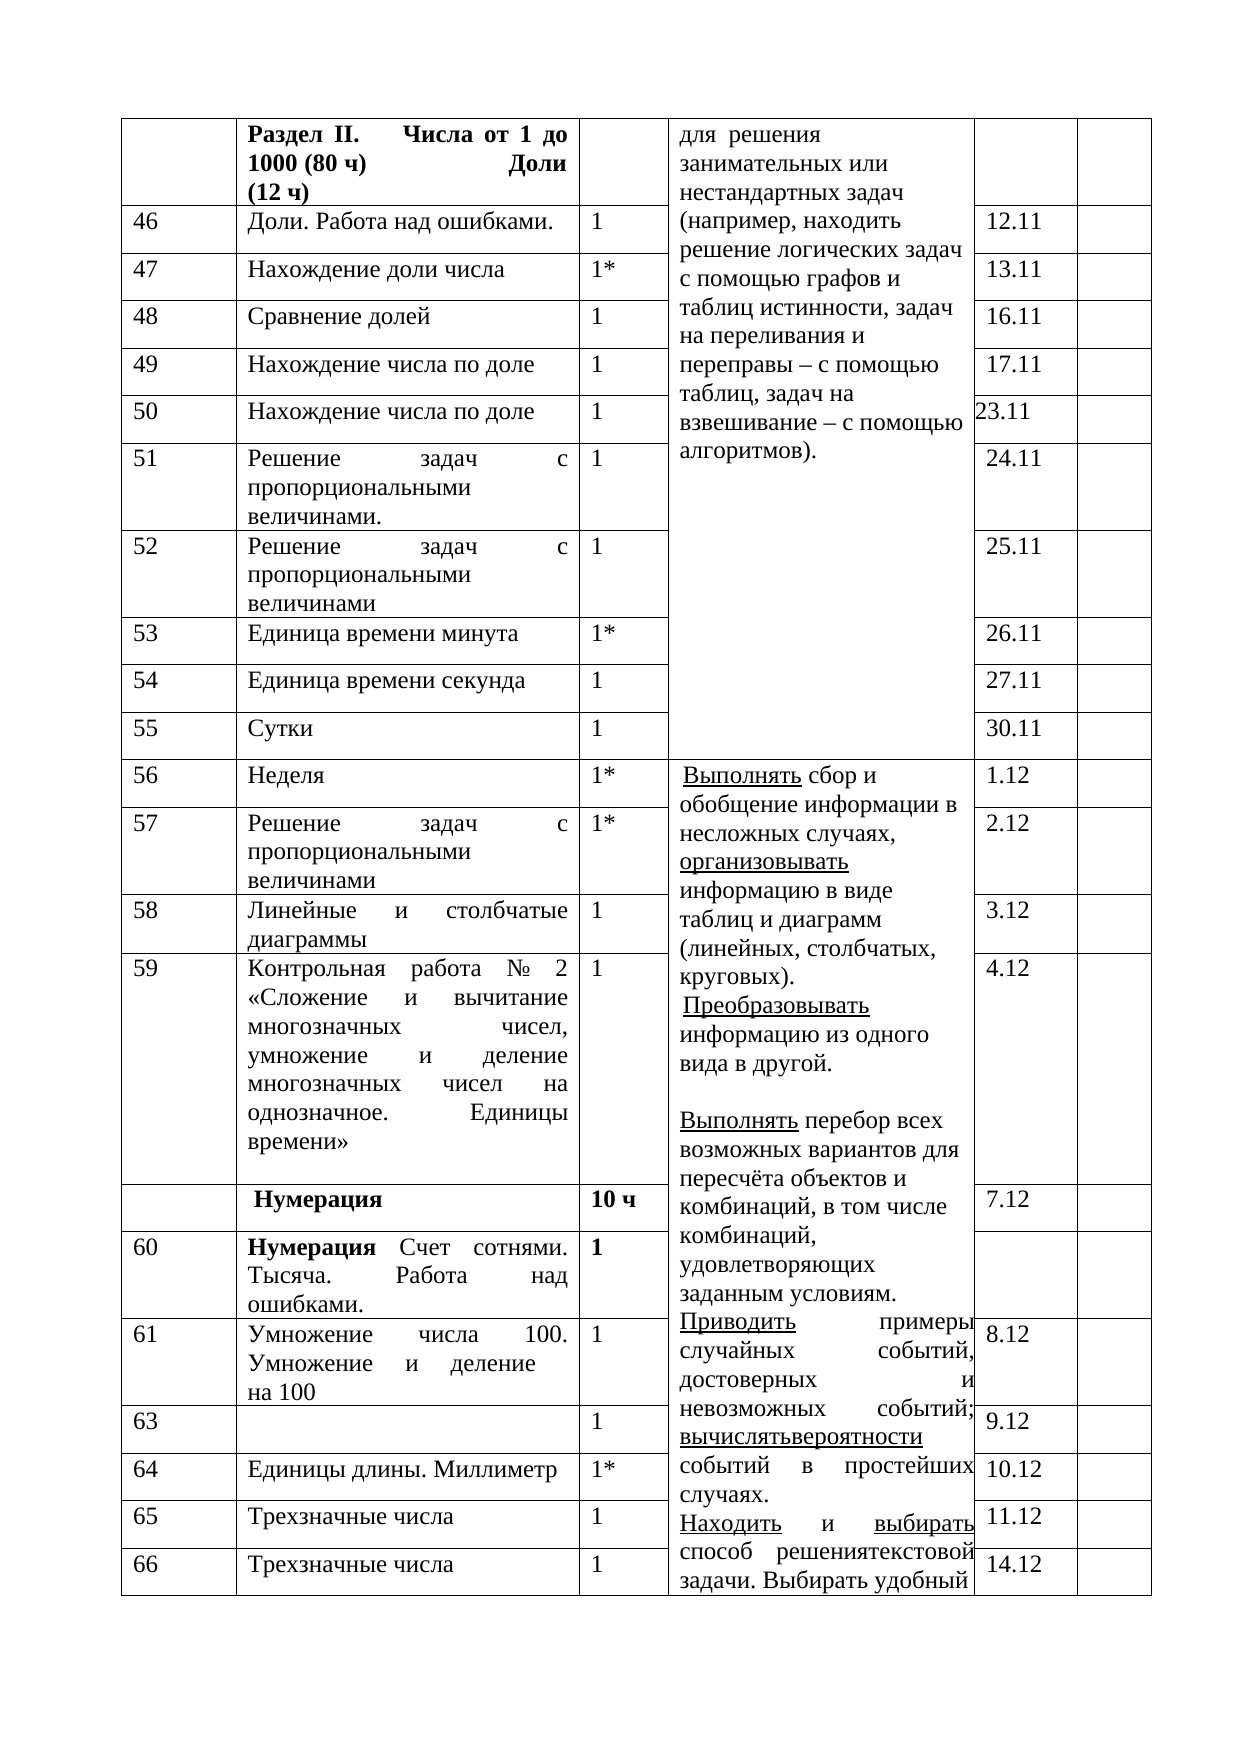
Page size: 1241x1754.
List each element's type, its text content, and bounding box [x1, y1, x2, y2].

table_cell 4.12 [975, 954, 1077, 1183]
table_cell [1078, 1406, 1151, 1453]
table_cell 1.12 [975, 760, 1077, 807]
table_cell 56 [122, 760, 236, 807]
table_cell 10 ч [580, 1185, 668, 1231]
table_cell 24.11 [975, 444, 1077, 530]
table_cell [1078, 954, 1151, 1183]
table_cell [1078, 1549, 1151, 1595]
table_cell 1 [580, 531, 668, 617]
table_cell 12.11 [975, 206, 1077, 253]
table_cell Нахождение числа по доле [237, 396, 579, 442]
table_cell Неделя [237, 760, 579, 807]
table_cell 57 [122, 808, 236, 894]
table_cell [1078, 665, 1151, 712]
table_cell 1* [580, 618, 668, 664]
table_cell [237, 1406, 579, 1453]
table_cell Раздел II. Числа от 1 до 1000 (80 ч) Доли (12 ч) [237, 119, 579, 205]
table_cell 64 [122, 1454, 236, 1500]
table_cell 66 [122, 1549, 236, 1595]
table_cell [975, 119, 1077, 205]
table_cell [580, 119, 668, 205]
table_cell [1078, 254, 1151, 300]
table_cell Контрольная работа № 2 «Сложение и вычитание многозначных чисел, умножение и деление многозначных чисел на однозначное. Единицы времени» [237, 954, 579, 1183]
table_cell 47 [122, 254, 236, 300]
table_cell 50 [122, 396, 236, 442]
table_cell 26.11 [975, 618, 1077, 664]
table_cell 1 [580, 396, 668, 442]
table_cell 63 [122, 1406, 236, 1453]
table_cell 1 [580, 206, 668, 253]
table_cell Нахождение числа по доле [237, 349, 579, 395]
table_cell Решение задач с пропорциональными величинами [237, 531, 579, 617]
table_cell [1078, 618, 1151, 664]
table_cell [1078, 713, 1151, 759]
table_cell [1078, 349, 1151, 395]
table_cell 23.11 [975, 396, 1077, 442]
table_cell Выполнять сбор и обобщение информации в несложных случаях, организовывать информацию в виде таблиц и диаграмм (линейных, столбчатых, круговых). Преобразовывать информацию из одного вида в другой. Выполнять перебор всех возможных вариантов для пересчёта объектов и комбинаций, в том числе комбинаций, удовлетворяющих заданным условиям. Приводить примеры случайных событий, достоверных и невозможных событий; вычислятьвероятности событий в простейших случаях. Находить и выбирать способ решениятекстовой задачи. Выбирать удобный способ решения задачи. Планировать решениеспособ решения задачи. Планировать решение задачи. Действовать позаданному и самостоятельно составленному планурешения задачи. [669, 760, 974, 1595]
table_cell 49 [122, 349, 236, 395]
table_cell Нумерация Счет сотнями. Тысяча. Работа над ошибками. [237, 1232, 579, 1318]
table_cell 1 [580, 954, 668, 1183]
table_cell [1078, 444, 1151, 530]
table_cell Нахождение доли числа [237, 254, 579, 300]
table_cell 48 [122, 301, 236, 348]
table_cell 55 [122, 713, 236, 759]
table_cell [1078, 206, 1151, 253]
table_cell 9.12 [975, 1406, 1077, 1453]
table_cell [1078, 301, 1151, 348]
table_cell 8.12 [975, 1319, 1077, 1405]
table_cell Трехзначные числа [237, 1501, 579, 1548]
table_cell 11.12 [975, 1501, 1077, 1548]
table_cell 27.11 [975, 665, 1077, 712]
table_cell Сутки [237, 713, 579, 759]
table_cell 1 [580, 1549, 668, 1595]
table_cell 25.11 [975, 531, 1077, 617]
table_cell 65 [122, 1501, 236, 1548]
table_cell Трехзначные числа [237, 1549, 579, 1595]
table_cell [1078, 895, 1151, 952]
table_cell 51 [122, 444, 236, 530]
table_cell 7.12 [975, 1185, 1077, 1231]
table_cell 46 [122, 206, 236, 253]
table_cell 60 [122, 1232, 236, 1318]
table_cell [1078, 396, 1151, 442]
table_cell [975, 1232, 1077, 1318]
table_cell Линейные и столбчатые диаграммы [237, 895, 579, 952]
table_cell [1078, 1501, 1151, 1548]
table_cell 30.11 [975, 713, 1077, 759]
table_cell 16.11 [975, 301, 1077, 348]
table_cell [1078, 1185, 1151, 1231]
table_cell 52 [122, 531, 236, 617]
table_cell Нумерация [237, 1185, 579, 1231]
table_cell 1 [580, 301, 668, 348]
table_cell 1 [580, 1501, 668, 1548]
table_cell 1 [580, 349, 668, 395]
table_cell 1* [580, 808, 668, 894]
table_cell 1* [580, 1454, 668, 1500]
table_cell Решение задач с пропорциональными величинами [237, 808, 579, 894]
table_cell 1 [580, 713, 668, 759]
table_cell [1078, 119, 1151, 205]
table_cell Единица времени минута [237, 618, 579, 664]
table_cell 1 [580, 1232, 668, 1318]
table_cell Решение задач с пропорциональными величинами. [237, 444, 579, 530]
table_cell Сравнение долей [237, 301, 579, 348]
table_cell [1078, 1319, 1151, 1405]
table_cell 53 [122, 618, 236, 664]
table_cell 59 [122, 954, 236, 1183]
table_cell 54 [122, 665, 236, 712]
table_cell [1078, 1232, 1151, 1318]
table_cell 10.12 [975, 1454, 1077, 1500]
table_cell 58 [122, 895, 236, 952]
table_cell [1078, 531, 1151, 617]
table_cell 3.12 [975, 895, 1077, 952]
table_cell 1 [580, 665, 668, 712]
table_cell [122, 1185, 236, 1231]
table_cell [1078, 808, 1151, 894]
table_cell 17.11 [975, 349, 1077, 395]
table_cell 2.12 [975, 808, 1077, 894]
table_cell 13.11 [975, 254, 1077, 300]
table_cell [1078, 1454, 1151, 1500]
table_cell Единицы длины. Миллиметр [237, 1454, 579, 1500]
table_cell 1 [580, 1406, 668, 1453]
table_cell 1 [580, 1319, 668, 1405]
table_cell 61 [122, 1319, 236, 1405]
table_cell 1* [580, 760, 668, 807]
table_cell 1* [580, 254, 668, 300]
table_cell Доли. Работа над ошибками. [237, 206, 579, 253]
table_cell 1 [580, 444, 668, 530]
table_cell Единица времени секунда [237, 665, 579, 712]
table_cell 1 [580, 895, 668, 952]
table_cell Умножение числа 100. Умножение и деление на 100 [237, 1319, 579, 1405]
table_cell 14.12 [975, 1549, 1077, 1595]
table_cell [1078, 760, 1151, 807]
table_cell [122, 119, 236, 205]
